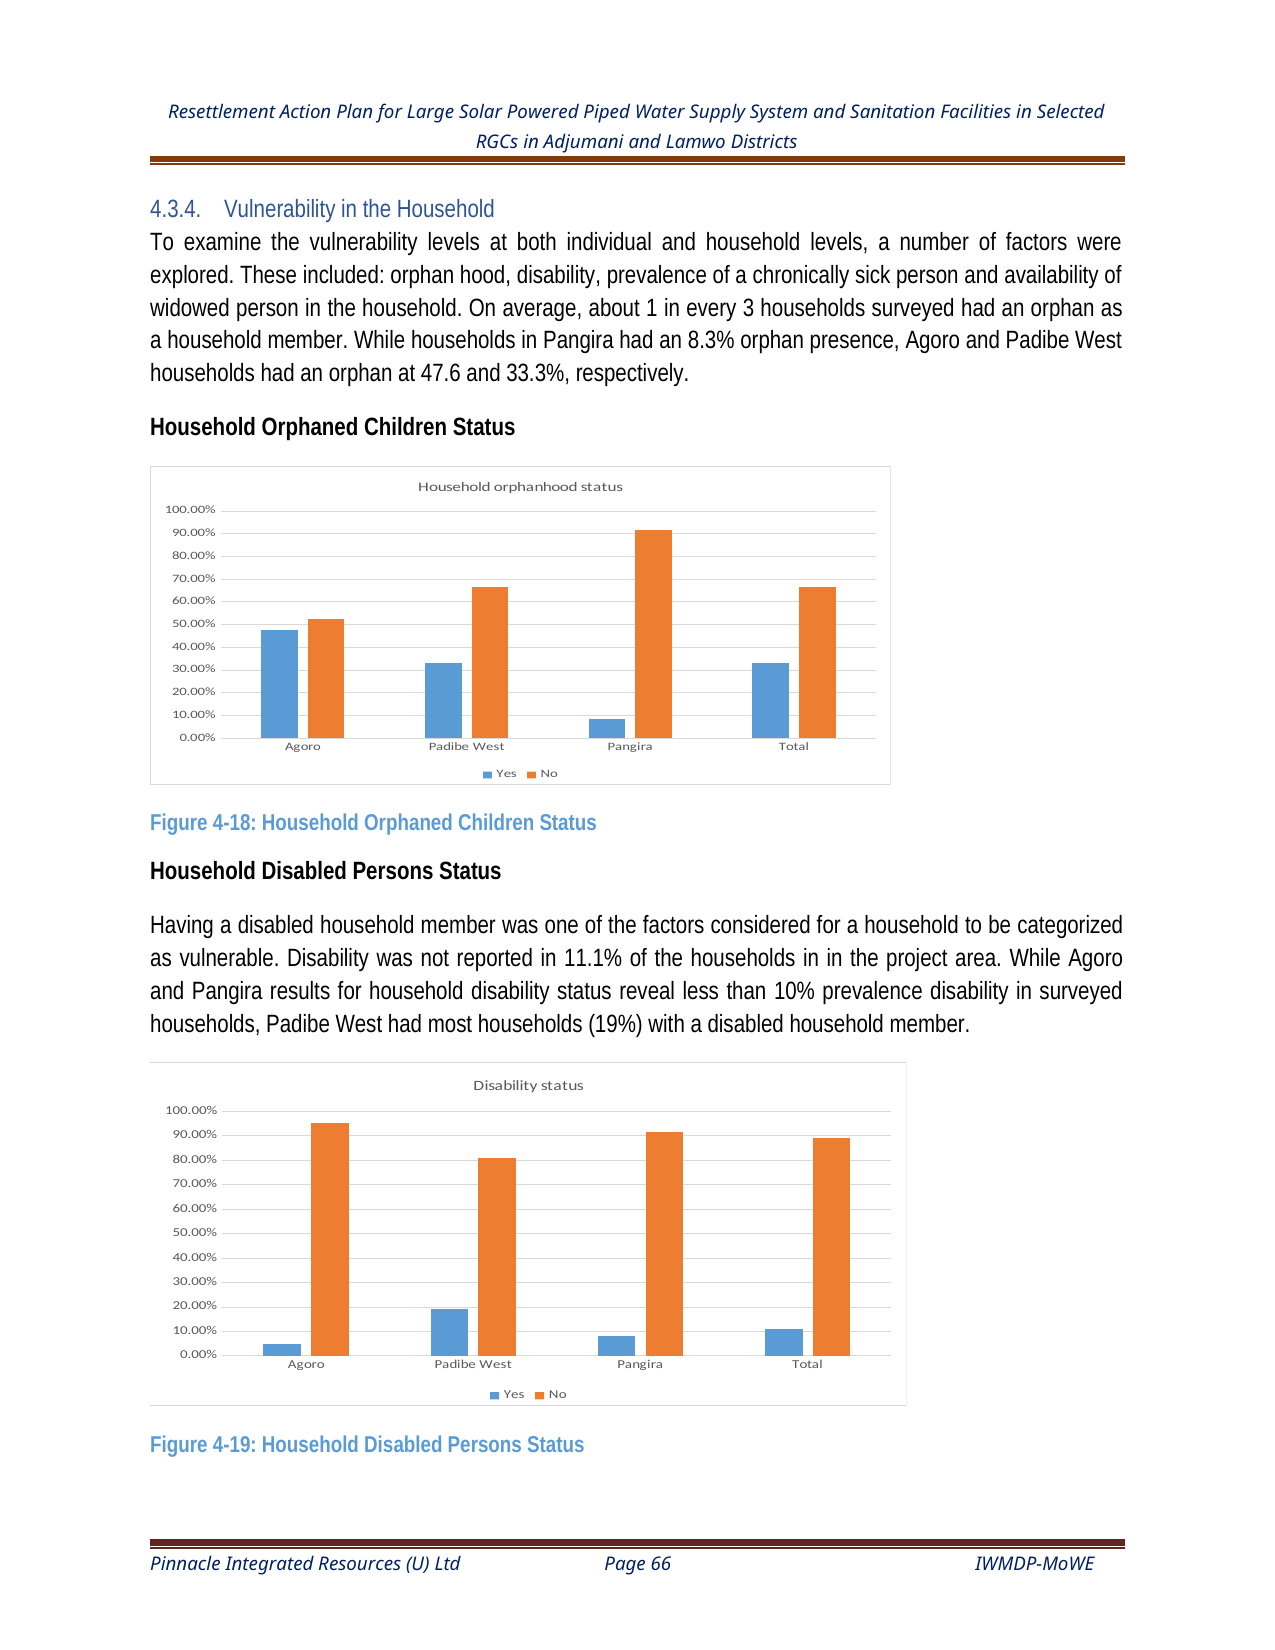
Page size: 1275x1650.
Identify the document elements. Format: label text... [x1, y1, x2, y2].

text To examine the vulnerability levels at both individual and household levels, a number of factors were explored. These included: orphan hood, disability, prevalence of a chronically sick person and availability of widowed person in the household. On average, about 1 in every 3 households surveyed had an orphan as a household member. While households in Pangira had an 8.3% orphan presence, Agoro and Padibe West households had an orphan at 47.6 and 33.3%, respectively. [150, 227, 1125, 387]
text Household Orphaned Children Status [150, 412, 1125, 441]
text Having a disabled household member was one of the factors considered for a household to be categorized as vulnerable. Disability was not reported in 11.1% of the households in in the project area. While Agoro and Pangira results for household disability status reveal less than 10% prevalence disability in surveyed households, Padibe West had most households (19%) with a disabled household member. [150, 910, 1125, 1037]
text Figure 4-18: Household Orphaned Children Status [150, 809, 1125, 836]
text Household Disabled Persons Status [150, 856, 1125, 885]
subtitle Vulnerability in the Household [150, 194, 1125, 222]
text Figure 4-19: Household Disabled Persons Status [150, 1431, 1125, 1457]
